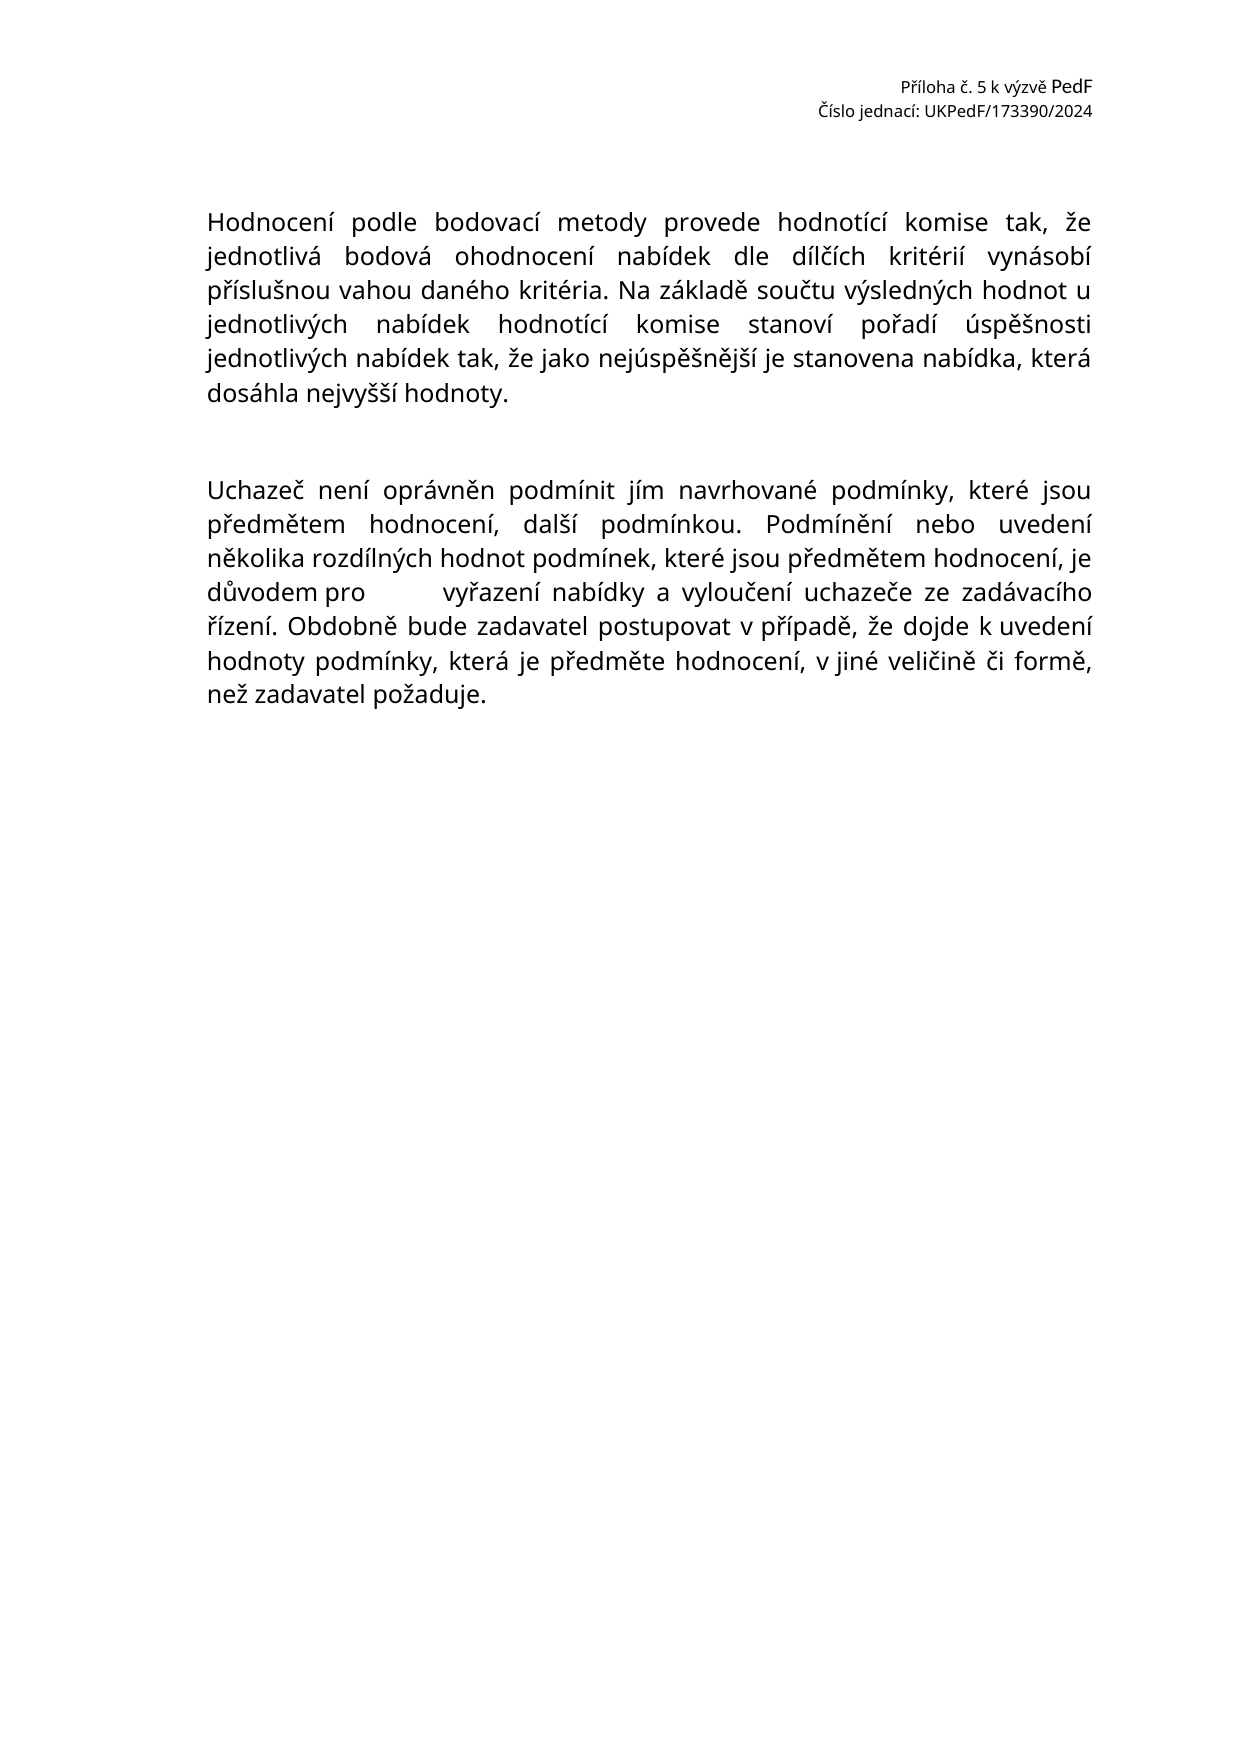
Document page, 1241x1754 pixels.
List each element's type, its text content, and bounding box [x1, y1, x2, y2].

text Hodnocení podle bodovací metody provede hodnotící komise tak, že jednotlivá bodová ohodnocení nabídek dle dílčích kritérií vynásobí příslušnou vahou daného kritéria. Na základě součtu výsledných hodnot u jednotlivých nabídek hodnotící komise stanoví pořadí úspěšnosti jednotlivých nabídek tak, že jako nejúspěšnější je stanovena nabídka, která dosáhla nejvyšší hodnoty. [207, 205, 1093, 409]
text Uchazeč není oprávněn podmínit jím navrhované podmínky, které jsou předmětem hodnocení, další podmínkou. Podmínění nebo uvedení několika rozdílných hodnot podmínek, které jsou předmětem hodnocení, je důvodem pro vyřazení nabídky a vyloučení uchazeče ze zadávacího řízení. Obdobně bude zadavatel postupovat v případě, že dojde k uvedení hodnoty podmínky, která je předměte hodnocení, v jiné veličině či formě, než zadavatel požaduje. [207, 473, 1093, 711]
